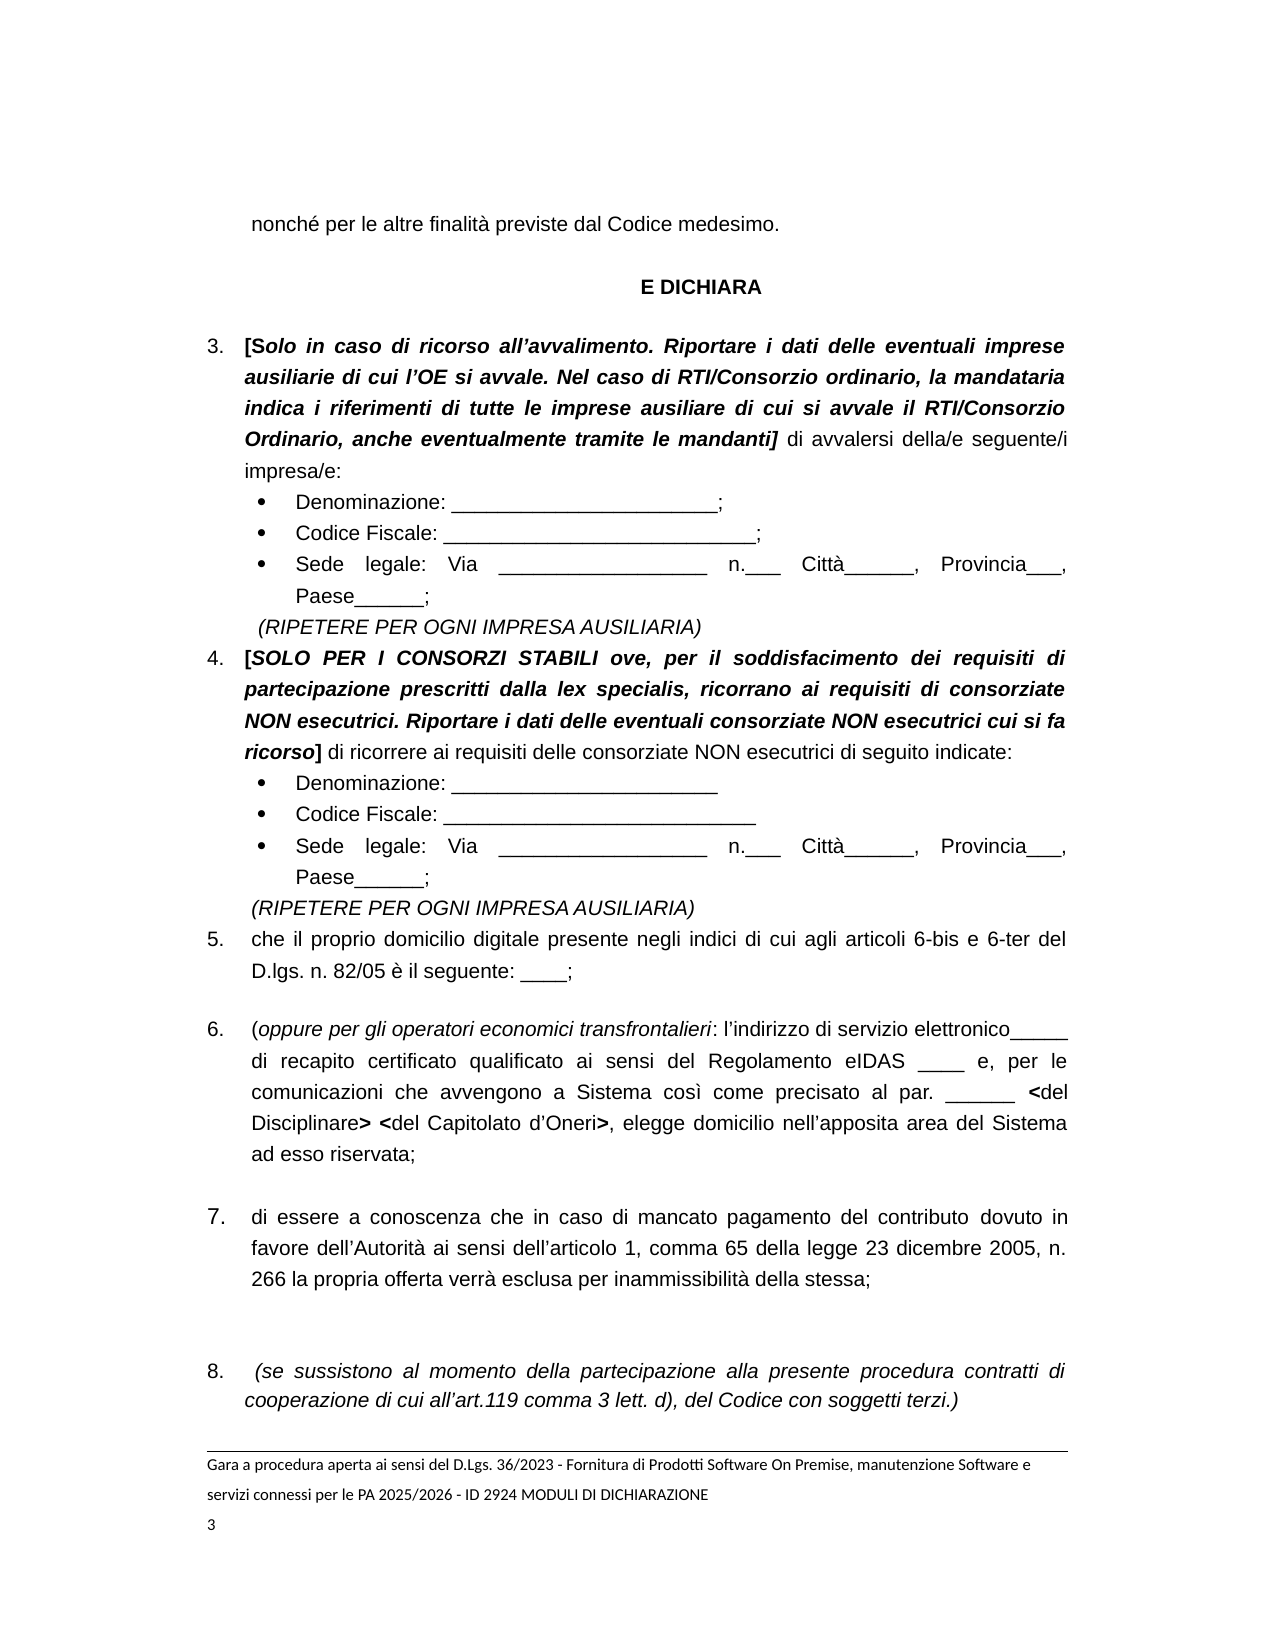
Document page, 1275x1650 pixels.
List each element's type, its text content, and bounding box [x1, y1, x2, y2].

list Codice Fiscale: ___________________________; [258, 516, 1068, 547]
list [SOLO PER I CONSORZI STABILI ove, per il soddisfacimento dei requisiti di partecipazione prescritti dalla lex specialis, ricorrano ai requisiti di consorziate NON esecutrici. Riportare i dati delle eventuali consorziate NON esecutrici cui si fa ricorso] di ricorrere ai requisiti delle consorziate NON esecutrici di seguito indicate: [207, 641, 1068, 766]
list E DICHIARA [334, 269, 1068, 301]
list Denominazione: _______________________; [258, 484, 1068, 516]
list Sede legale: Via __________________ n.___ Città______, Provincia___, Paese______; [258, 547, 1068, 609]
list [Solo in caso di ricorso all’avvalimento. Riportare i dati delle eventuali imprese ausiliarie di cui l’OE si avvale. Nel caso di RTI/Consorzio ordinario, la mandataria indica i riferimenti di tutte le imprese ausiliare di cui si avvale il RTI/Consorzio Ordinario, anche eventualmente tramite le mandanti] di avvalersi della/e seguente/i impresa/e: [207, 328, 1068, 484]
list Denominazione: _______________________ [258, 766, 1068, 797]
list Codice Fiscale: ___________________________ [258, 797, 1068, 828]
list (RIPETERE PER OGNI IMPRESA AUSILIARIA) [251, 891, 1068, 922]
list (oppure per gli operatori economici transfrontalieri: l’indirizzo di servizio elettronico_____ di recapito certificato qualificato ai sensi del Regolamento eIDAS ____ e, per le comunicazioni che avvengono a Sistema così come precisato al par. ______ <del Disciplinare> <del Capitolato d’Oneri>, elegge domicilio nell’apposita area del Sistema ad esso riservata; [207, 1012, 1068, 1168]
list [207, 207, 1068, 238]
list Sede legale: Via __________________ n.___ Città______, Provincia___, Paese______; [258, 828, 1068, 891]
list (RIPETERE PER OGNI IMPRESA AUSILIARIA) [258, 609, 1068, 641]
list che il proprio domicilio digitale presente negli indici di cui agli articoli 6-bis e 6-ter del D.lgs. n. 82/05 è il seguente: ____; [207, 922, 1068, 984]
list di essere a conoscenza che in caso di mancato pagamento del contributo dovuto in favore dell’Autorità ai sensi dell’articolo 1, comma 65 della legge 23 dicembre 2005, n. 266 la propria offerta verrà esclusa per inammissibilità della stessa; [207, 1199, 1068, 1293]
list (se sussistono al momento della partecipazione alla presente procedura contratti di cooperazione di cui all’art.119 comma 3 lett. d), del Codice con soggetti terzi.) [207, 1353, 1068, 1412]
